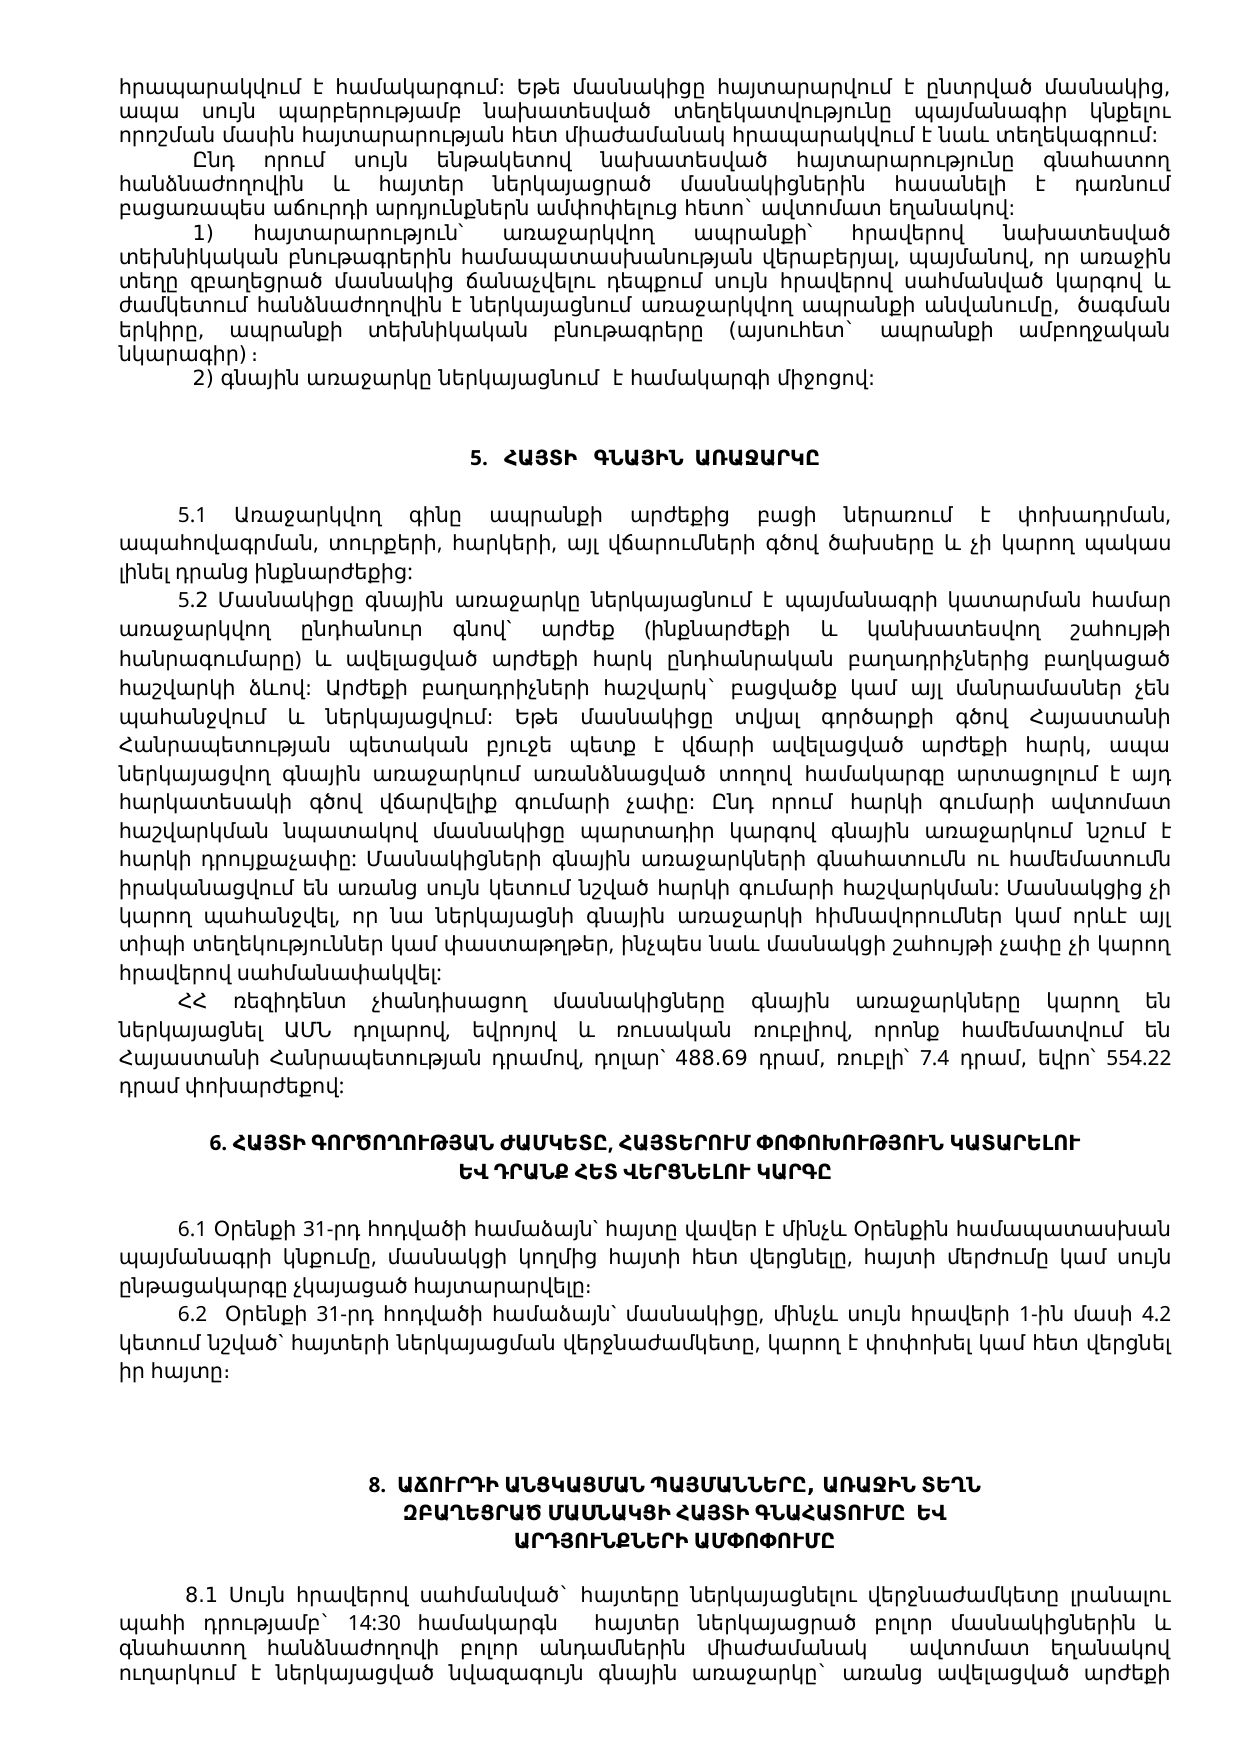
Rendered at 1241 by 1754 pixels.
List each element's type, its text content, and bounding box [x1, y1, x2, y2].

text 5. ՀԱՅՏԻ ԳՆԱՅԻՆ ԱՌԱՋԱՐԿԸ [118, 443, 1171, 472]
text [118, 1583, 1171, 1685]
text 8. ԱՃՈՒՐԴԻ ԱՆՑԿԱՑՄԱՆ ՊԱՅՄԱՆՆԵՐԸ, ԱՌԱՋԻՆ ՏԵՂՆ [118, 1470, 1171, 1498]
text 6. ՀԱՅՏԻ ԳՈՐԾՈՂՈՒԹՅԱՆ ԺԱՄԿԵՏԸ, ՀԱՅՏԵՐՈՒՄ ՓՈՓՈԽՈՒԹՅՈՒՆ ԿԱՏԱՐԵԼՈՒ [118, 1128, 1171, 1157]
text Ընդ որում սույն ենթակետով նախատեսված հայտարարությունը գնահատող հանձնաժողովին և հայտեր ներկայացրած մասնակիցներին հասանելի է դառնում բացառապես աճուրդի արդյունքներն ամփոփելուց հետո` ավտոմատ եղանակով: [118, 148, 1171, 221]
text ԱՐԴՅՈՒՆՔՆԵՐԻ ԱՄՓՈՓՈՒՄԸ [118, 1527, 1171, 1555]
text ՀՀ ռեզիդենտ չհանդիսացող մասնակիցները գնային առաջարկները կարող են ներկայացնել ԱՄՆ դոլարով, եվրոյով և ռուսական ռուբլիով, որոնք համեմատվում են Հայաստանի Հանրապետության դրամով, դոլար` 488.69 դրամ, ռուբլի՝ 7.4 դրամ, եվրո՝ 554.22 դրամ փոխարժեքով: [118, 986, 1171, 1100]
text ԶԲԱՂԵՑՐԱԾ ՄԱՍՆԱԿՑԻ ՀԱՅՏԻ ԳՆԱՀԱՏՈՒՄԸ ԵՎ [118, 1498, 1171, 1527]
text 5.2 Մասնակիցը գնային առաջարկը ներկայացնում է պայմանագրի կատարման համար առաջարկվող ընդհանուր գնով` արժեք (ինքնարժեքի և կանխատեսվող շահույթի հանրագումարը) և ավելացված արժեքի հարկ ընդհանրական բաղադրիչներից բաղկացած հաշվարկի ձևով: Արժեքի բաղադրիչների հաշվարկ` բացվածք կամ այլ մանրամասներ չեն պահանջվում և ներկայացվում: Եթե մասնակիցը տվյալ գործարքի գծով Հայաստանի Հանրապետության պետական բյուջե պետք է վճարի ավելացված արժեքի հարկ, ապա ներկայացվող գնային առաջարկում առանձնացված տողով համակարգը արտացոլում է այդ հարկատեսակի գծով վճարվելիք գումարի չափը: Ընդ որում հարկի գումարի ավտոմատ հաշվարկման նպատակով մասնակիցը պարտադիր կարգով գնային առաջարկում նշում է հարկի դրույքաչափը: Մասնակիցների գնային առաջարկների գնահատումն ու համեմատումն իրականացվում են առանց սույն կետում նշված հարկի գումարի հաշվարկման: Մասնակցից չի կարող պահանջվել, որ նա ներկայացնի գնային առաջարկի հիմնավորումներ կամ որևէ այլ տիպի տեղեկություններ կամ փաստաթղթեր, ինչպես նաև մասնակցի շահույթի չափը չի կարող հրավերով սահմանափակվել: [118, 585, 1171, 986]
text 5.1 Առաջարկվող գինը ապրանքի արժեքից բացի ներառում է փոխադրման, ապահովագրման, տուրքերի, հարկերի, այլ վճարումների գծով ծախսերը և չի կարող պակաս լինել դրանց ինքնարժեքից: [118, 500, 1171, 585]
text 6.1 Օրենքի 31-րդ հոդվածի համաձայն` հայտը վավեր է մինչև Օրենքին համապատասխան պայմանագրի կնքումը, մասնակցի կողմից հայտի հետ վերցնելը, հայտի մերժումը կամ սույն ընթացակարգը չկայացած հայտարարվելը։ [118, 1214, 1171, 1299]
text 6.2 Օրենքի 31-րդ հոդվածի համաձայն` մասնակիցը, մինչև սույն հրավերի 1-ին մասի 4.2 կետում նշված` հայտերի ներկայացման վերջնաժամկետը, կարող է փոփոխել կամ հետ վերցնել իր հայտը։ [118, 1299, 1171, 1384]
text 2) գնային առաջարկը ներկայացնում է համակարգի միջոցով: [118, 366, 1171, 391]
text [118, 75, 1171, 148]
text 1) հայտարարություն՝ առաջարկվող ապրանքի՝ հրավերով նախատեսված տեխնիկական բնութագրերին համապատասխանության վերաբերյալ, պայմանով, որ առաջին տեղը զբաղեցրած մասնակից ճանաչվելու դեպքում սույն հրավերով սահմանված կարգով և ժամկետում հանձնաժողովին է ներկայացնում առաջարկվող ապրանքի անվանումը, ծագման երկիրը, ապրանքի տեխնիկական բնութագրերը (այսուհետ` ապրանքի ամբողջական նկարագիր) ։ [118, 221, 1171, 366]
text ԵՎ ԴՐԱՆՔ ՀԵՏ ՎԵՐՑՆԵԼՈՒ ԿԱՐԳԸ [118, 1157, 1171, 1185]
